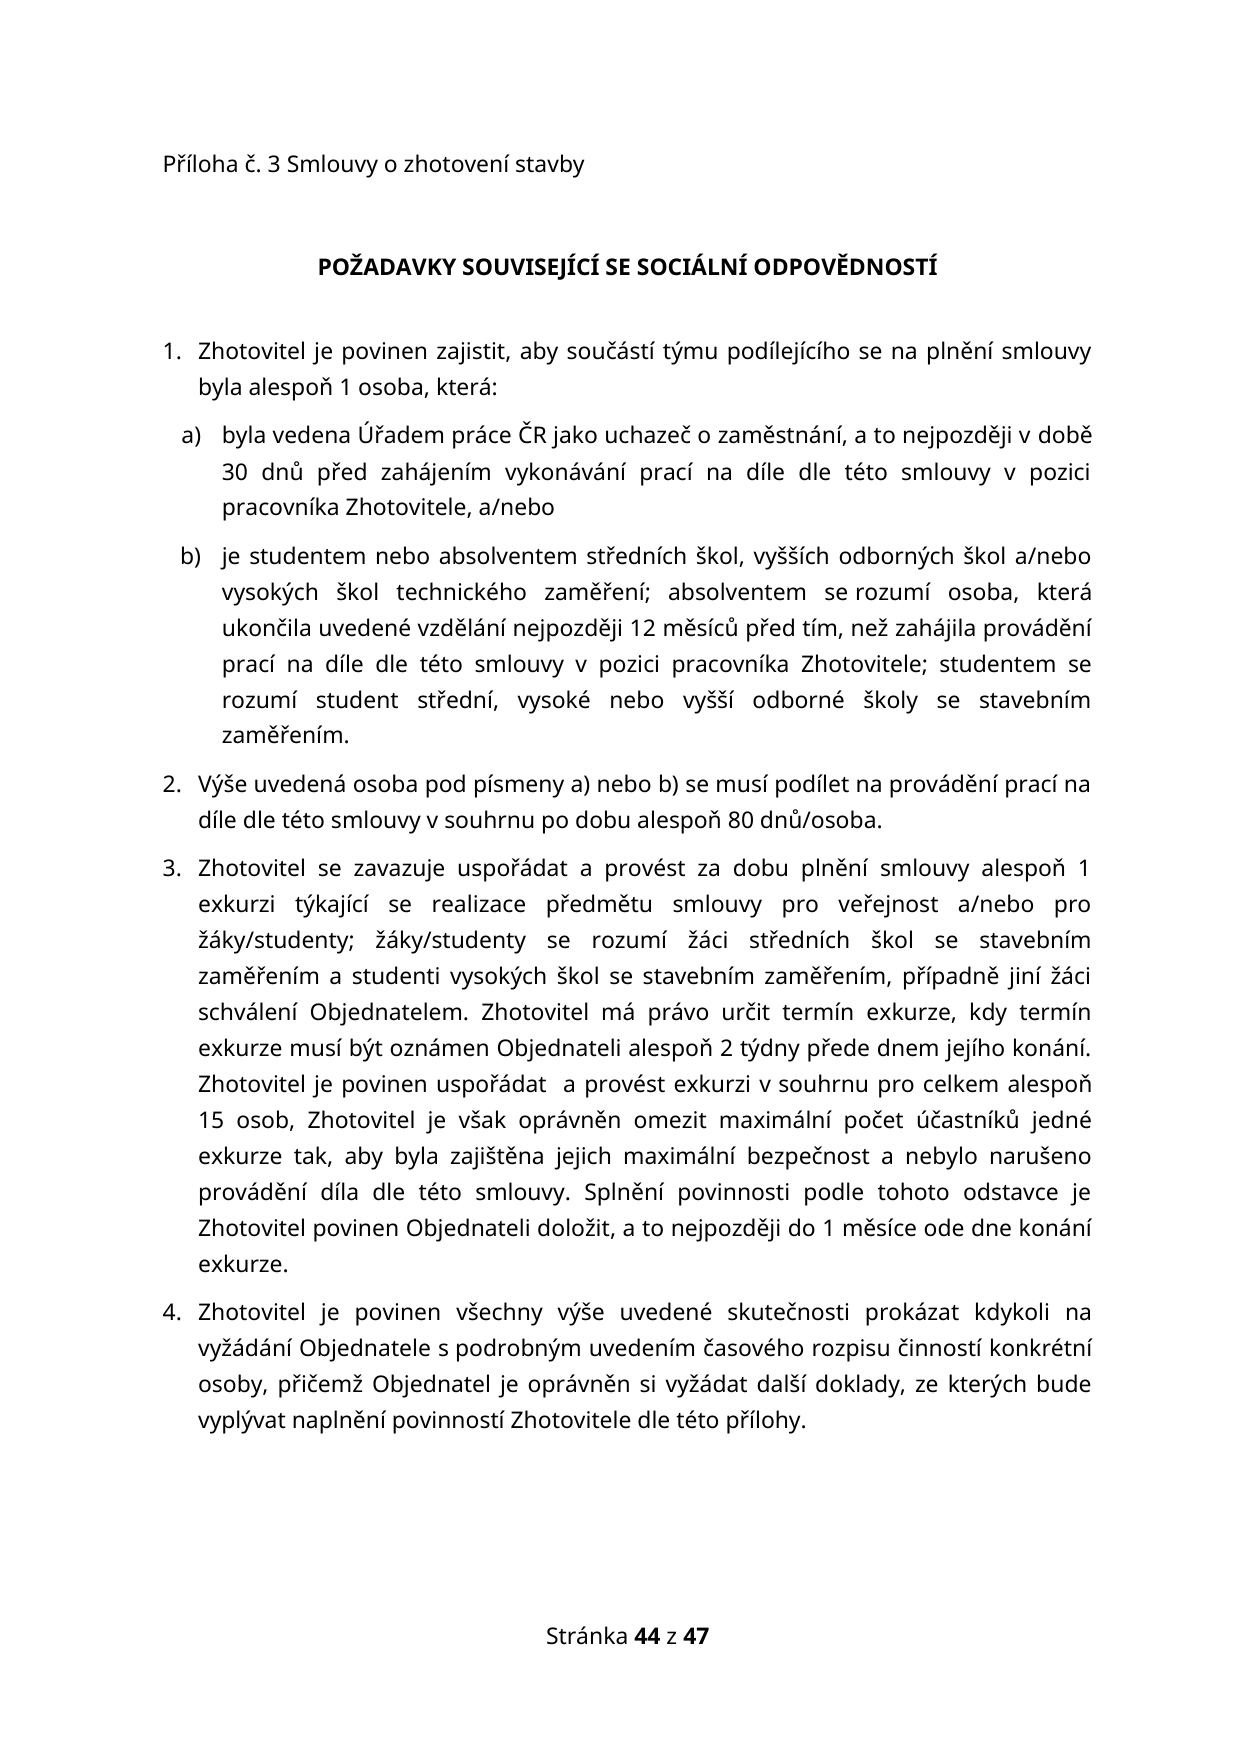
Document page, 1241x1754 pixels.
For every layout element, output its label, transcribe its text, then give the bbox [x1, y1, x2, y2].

list byla vedena Úřadem práce ČR jako uchazeč o zaměstnání, a to nejpozději v době 30 dnů před zahájením vykonávání prací na díle dle této smlouvy v pozici pracovníka Zhotovitele, a/nebo [201, 419, 1093, 523]
text POŽADAVKY SOUVISEJÍCÍ SE SOCIÁLNÍ ODPOVĚDNOSTÍ [162, 251, 1093, 282]
list Zhotovitel se zavazuje uspořádat a provést za dobu plnění smlouvy alespoň 1 exkurzi týkající se realizace předmětu smlouvy pro veřejnost a/nebo pro žáky/studenty; žáky/studenty se rozumí žáci středních škol se stavebním zaměřením a studenti vysokých škol se stavebním zaměřením, případně jiní žáci schválení Objednatelem. Zhotovitel má právo určit termín exkurze, kdy termín exkurze musí být oznámen Objednateli alespoň 2 týdny přede dnem jejího konání. Zhotovitel je povinen uspořádat a provést exkurzi v souhrnu pro celkem alespoň 15 osob, Zhotovitel je však oprávněn omezit maximální počet účastníků jedné exkurze tak, aby byla zajištěna jejich maximální bezpečnost a nebylo narušeno provádění díla dle této smlouvy. Splnění povinnosti podle tohoto odstavce je Zhotovitel povinen Objednateli doložit, a to nejpozději do 1 měsíce ode dne konání exkurze. [162, 852, 1093, 1279]
text Příloha č. 3 Smlouvy o zhotovení stavby [162, 148, 1093, 179]
list Zhotovitel je povinen zajistit, aby součástí týmu podílejícího se na plnění smlouvy byla alespoň 1 osoba, která: [162, 335, 1093, 402]
list Zhotovitel je povinen všechny výše uvedené skutečnosti prokázat kdykoli na vyžádání Objednatele s podrobným uvedením časového rozpisu činností konkrétní osoby, přičemž Objednatel je oprávněn si vyžádat další doklady, ze kterých bude vyplývat naplnění povinností Zhotovitele dle této přílohy. [162, 1296, 1093, 1435]
list Výše uvedená osoba pod písmeny a) nebo b) se musí podílet na provádění prací na díle dle této smlouvy v souhrnu po dobu alespoň 80 dnů/osoba. [162, 768, 1093, 835]
list je studentem nebo absolventem středních škol, vyšších odborných škol a/nebo vysokých škol technického zaměření; absolventem se rozumí osoba, která ukončila uvedené vzdělání nejpozději 12 měsíců před tím, než zahájila provádění prací na díle dle této smlouvy v pozici pracovníka Zhotovitele; studentem se rozumí student střední, vysoké nebo vyšší odborné školy se stavebním zaměřením. [201, 540, 1093, 751]
